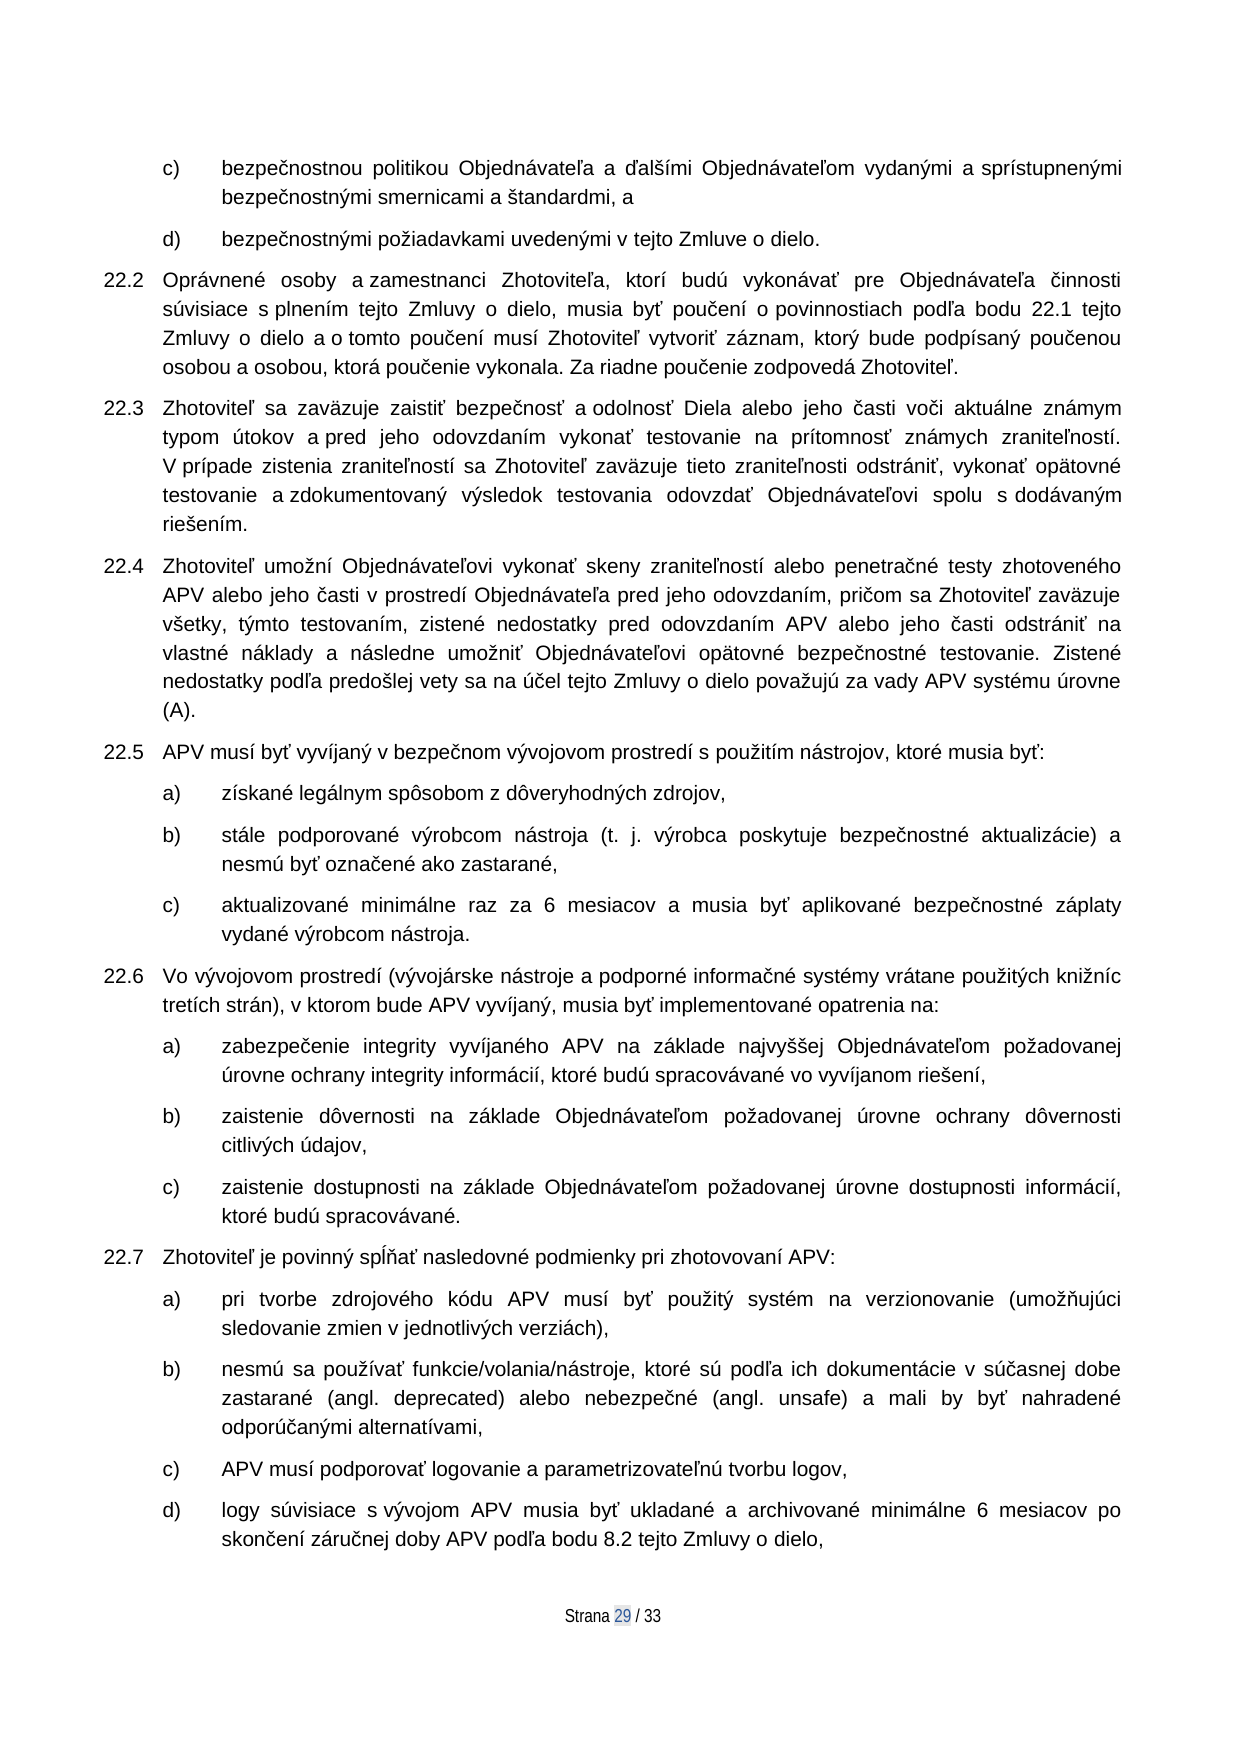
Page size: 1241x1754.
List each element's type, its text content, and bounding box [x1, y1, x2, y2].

list zaistenie dostupnosti na základe Objednávateľom požadovanej úrovne dostupnosti informácií, ktoré budú spracovávané. [162, 1175, 1122, 1228]
list bezpečnostnými požiadavkami uvedenými v tejto Zmluve o dielo. [162, 226, 1122, 250]
list získané legálnym spôsobom z dôveryhodných zdrojov, [162, 781, 1122, 805]
list bezpečnostnou politikou Objednávateľa a ďalšími Objednávateľom vydanými a sprístupnenými bezpečnostnými smernicami a štandardmi, a [162, 156, 1122, 209]
text Vo vývojovom prostredí (vývojárske nástroje a podporné informačné systémy vrátane použitých knižníc tretích strán), v ktorom bude APV vyvíjaný, musia byť implementované opatrenia na: [103, 963, 1122, 1016]
list logy súvisiace s vývojom APV musia byť ukladané a archivované minimálne 6 mesiacov po skončení záručnej doby APV podľa bodu 8.2 tejto Zmluvy o dielo, [162, 1498, 1122, 1551]
text Zhotoviteľ umožní Objednávateľovi vykonať skeny zraniteľností alebo penetračné testy zhotoveného APV alebo jeho časti v prostredí Objednávateľa pred jeho odovzdaním, pričom sa Zhotoviteľ zaväzuje všetky, týmto testovaním, zistené nedostatky pred odovzdaním APV alebo jeho časti odstrániť na vlastné náklady a následne umožniť Objednávateľovi opätovné bezpečnostné testovanie. Zistené nedostatky podľa predošlej vety sa na účel tejto Zmluvy o dielo považujú za vady APV systému úrovne (A). [103, 553, 1122, 722]
list nesmú sa používať funkcie/volania/nástroje, ktoré sú podľa ich dokumentácie v súčasnej dobe zastarané (angl. deprecated) alebo nebezpečné (angl. unsafe) a mali by byť nahradené odporúčanými alternatívami, [162, 1357, 1122, 1439]
list stále podporované výrobcom nástroja (t. j. výrobca poskytuje bezpečnostné aktualizácie) a nesmú byť označené ako zastarané, [162, 823, 1122, 876]
list aktualizované minimálne raz za 6 mesiacov a musia byť aplikované bezpečnostné záplaty vydané výrobcom nástroja. [162, 893, 1122, 946]
list APV musí podporovať logovanie a parametrizovateľnú tvorbu logov, [162, 1456, 1122, 1480]
text Zhotoviteľ je povinný spĺňať nasledovné podmienky pri zhotovovaní APV: [103, 1245, 1122, 1269]
text Zhotoviteľ sa zaväzuje zaistiť bezpečnosť a odolnosť Diela alebo jeho časti voči aktuálne známym typom útokov a pred jeho odovzdaním vykonať testovanie na prítomnosť známych zraniteľností. V prípade zistenia zraniteľností sa Zhotoviteľ zaväzuje tieto zraniteľnosti odstrániť, vykonať opätovné testovanie a zdokumentovaný výsledok testovania odovzdať Objednávateľovi spolu s dodávaným riešením. [103, 396, 1122, 536]
list zabezpečenie integrity vyvíjaného APV na základe najvyššej Objednávateľom požadovanej úrovne ochrany integrity informácií, ktoré budú spracovávané vo vyvíjanom riešení, [162, 1034, 1122, 1087]
text Oprávnené osoby a zamestnanci Zhotoviteľa, ktorí budú vykonávať pre Objednávateľa činnosti súvisiace s plnením tejto Zmluvy o dielo, musia byť poučení o povinnostiach podľa bodu 22.1 tejto Zmluvy o dielo a o tomto poučení musí Zhotoviteľ vytvoriť záznam, ktorý bude podpísaný poučenou osobou a osobou, ktorá poučenie vykonala. Za riadne poučenie zodpovedá Zhotoviteľ. [103, 268, 1122, 379]
text APV musí byť vyvíjaný v bezpečnom vývojovom prostredí s použitím nástrojov, ktoré musia byť: [103, 740, 1122, 764]
list zaistenie dôvernosti na základe Objednávateľom požadovanej úrovne ochrany dôvernosti citlivých údajov, [162, 1104, 1122, 1157]
list pri tvorbe zdrojového kódu APV musí byť použitý systém na verzionovanie (umožňujúci sledovanie zmien v jednotlivých verziách), [162, 1287, 1122, 1339]
